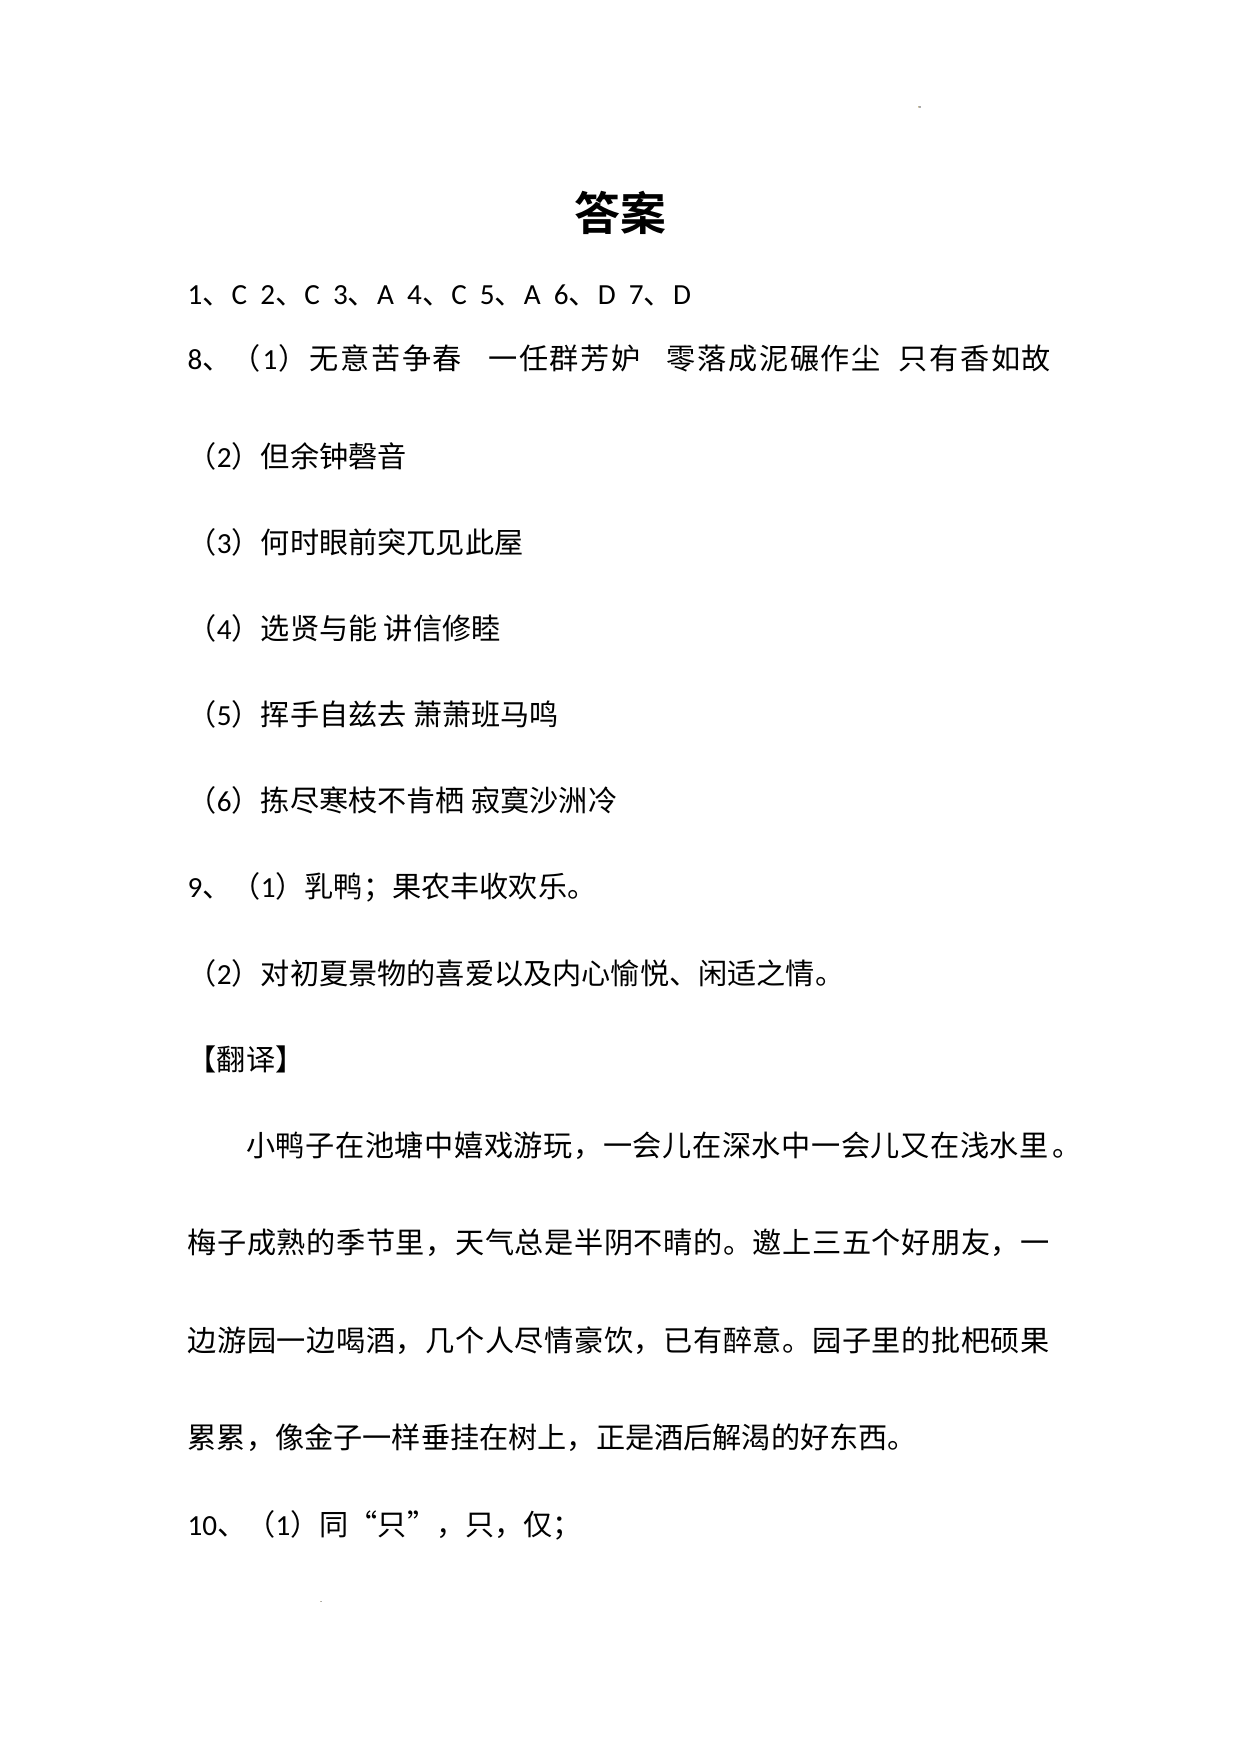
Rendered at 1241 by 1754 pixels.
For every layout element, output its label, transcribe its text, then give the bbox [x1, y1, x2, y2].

list （1）无意苦争春 一任群芳妒 零落成泥碾作尘 只有香如故（2）但余钟磬音 [187, 324, 1053, 487]
list 【翻译】 [187, 1025, 1053, 1090]
list 选贤与能 讲信修睦 [187, 594, 1053, 659]
list （2）对初夏景物的喜爱以及内心愉悦、闲适之情。 [187, 939, 1053, 1004]
list 挥手自兹去 萧萧班马鸣 [187, 680, 1053, 745]
list C 2、C 3、A 4、C 5、A 6、D 7、D [187, 259, 1053, 324]
list 小鸭子在池塘中嬉戏游玩，一会儿在深水中一会儿又在浅水里。梅子成熟的季节里，天气总是半阴不晴的。邀上三五个好朋友，一边游园一边喝酒，几个人尽情豪饮，已有醉意。园子里的批杷硕果累累，像金子一样垂挂在树上，正是酒后解渴的好东西。 [187, 1111, 1053, 1469]
list 何时眼前突兀见此屋 [187, 508, 1053, 573]
list 9、（1）乳鸭；果农丰收欢乐。 [187, 853, 1053, 918]
text 答案 [187, 162, 1053, 259]
list 拣尽寒枝不肯栖 寂寞沙洲冷 [187, 767, 1053, 832]
list 10、（1）同“只”，只，仅； [187, 1490, 1053, 1555]
